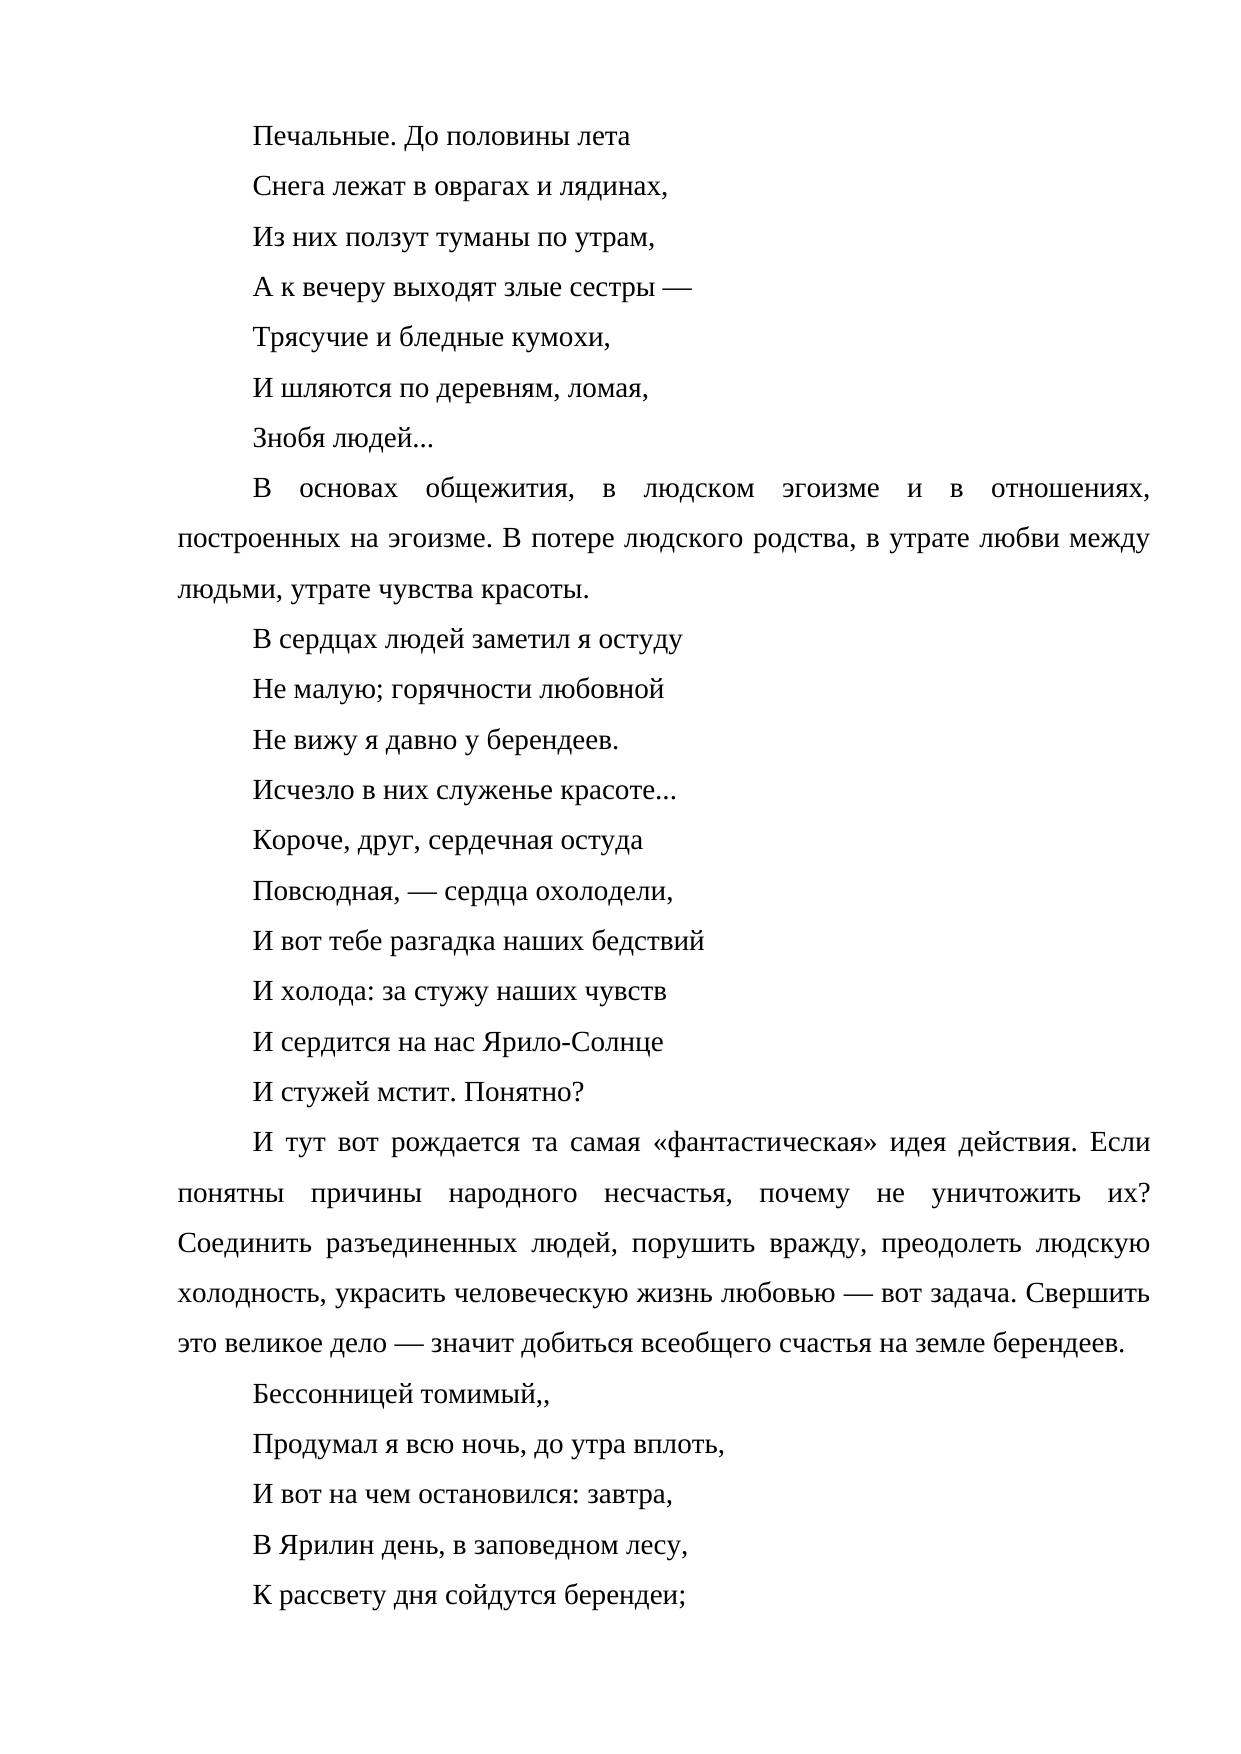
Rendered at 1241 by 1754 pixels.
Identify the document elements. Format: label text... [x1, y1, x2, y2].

text Исчезло в них служенье красоте... [177, 772, 1152, 806]
text А к вечеру выходят злые сестры — [177, 269, 1152, 303]
text Снега лежат в оврагах и лядинах, [177, 168, 1152, 202]
text В Ярилин день, в заповедном лесу, [177, 1527, 1152, 1560]
text И вот на чем остановился: завтра, [177, 1477, 1152, 1510]
text Продумал я всю ночь, до утра вплоть, [177, 1426, 1152, 1460]
text И холода: за стужу наших чувств [177, 973, 1152, 1007]
text Бессонницей томимый,, [177, 1376, 1152, 1409]
text И вот тебе разгадка наших бедствий [177, 923, 1152, 957]
text И тут вот рождается та самая «фантастическая» идея действия. Если понятны причины народного несчастья, почему не уничтожить их? Соединить разъединенных людей, порушить вражду, преодолеть людскую холодность, украсить человеческую жизнь любовью — вот задача. Свершить это великое дело — значит добиться всеобщего счастья на земле берендеев. [177, 1124, 1152, 1359]
text Повсюдная, — сердца охолодели, [177, 873, 1152, 906]
text К рассвету дня сойдутся берендеи; [177, 1577, 1152, 1611]
text Короче, друг, сердечная остуда [177, 822, 1152, 856]
text Трясучие и бледные кумохи, [177, 319, 1152, 353]
text Не вижу я давно у берендеев. [177, 722, 1152, 755]
text В сердцах людей заметил я остуду [177, 621, 1152, 655]
text Из них ползут туманы по утрам, [177, 219, 1152, 252]
text Не малую; горячности любовной [177, 672, 1152, 705]
text И сердится на нас Ярило-Солнце [177, 1024, 1152, 1057]
text Знобя людей... [177, 420, 1152, 453]
text И шляются по деревням, ломая, [177, 370, 1152, 403]
text В основах общежития, в людском эгоизме и в отношениях, построенных на эгоизме. В потере людского родства, в утрате любви между людьми, утрате чувства красоты. [177, 470, 1152, 604]
text Печальные. До половины лета [177, 118, 1152, 152]
text И стужей мстит. Понятно? [177, 1074, 1152, 1108]
